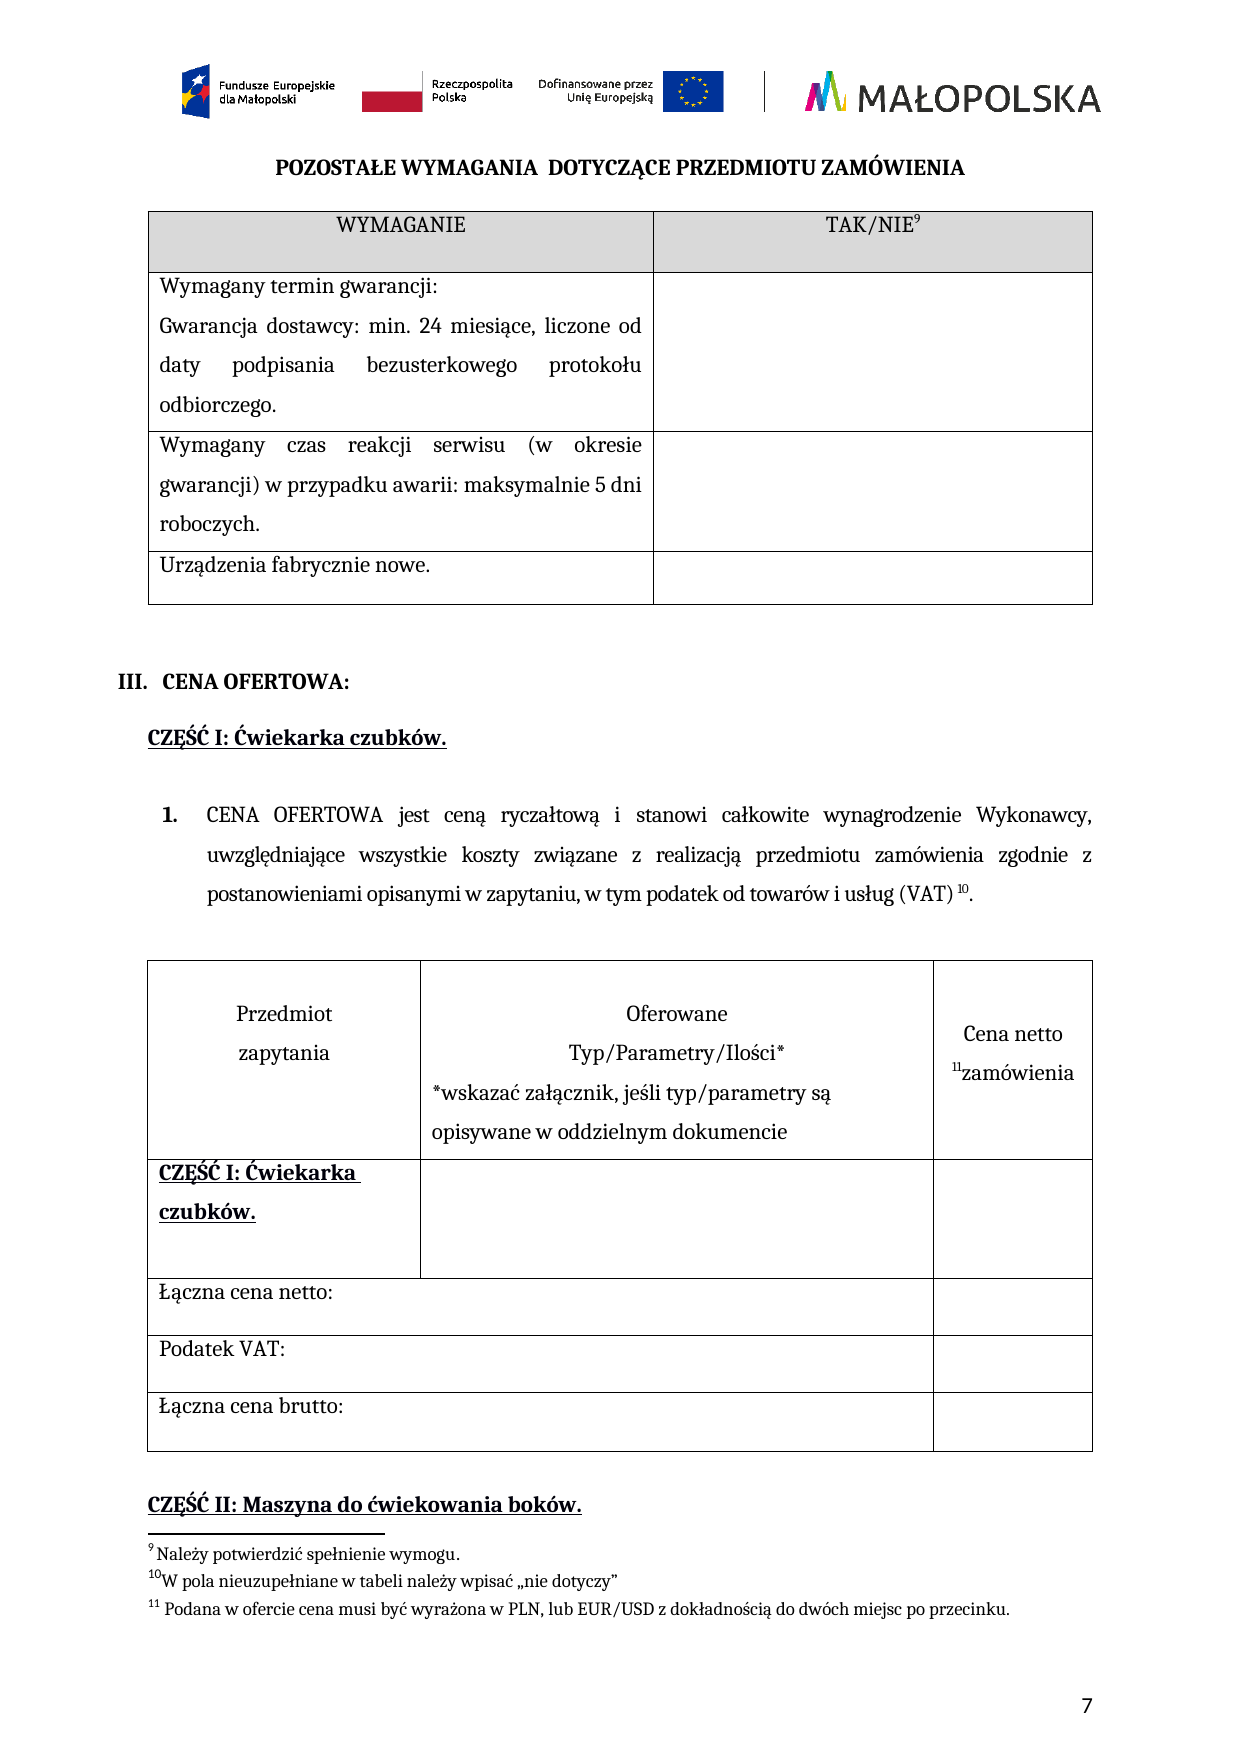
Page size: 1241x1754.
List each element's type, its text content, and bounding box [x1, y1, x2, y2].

table_header TAK/NIE [654, 212, 1092, 272]
table_cell [934, 1279, 1092, 1335]
table_cell [934, 1160, 1092, 1278]
table_cell [934, 1393, 1092, 1451]
list CZĘŚĆ I: Ćwiekarka czubków. [148, 725, 1093, 752]
table_cell Wymagany termin gwarancji: Gwarancja dostawcy: min. 24 miesiące, liczone od daty podpisania bezusterkowego protokołu odbiorczego. [149, 273, 653, 431]
table_cell CZĘŚĆ I: Ćwiekarka czubków. [148, 1160, 420, 1278]
table_header Cena netto zamówienia [934, 961, 1092, 1158]
table_cell Łączna cena netto: [148, 1279, 933, 1335]
list CENA OFERTOWA jest ceną ryczałtową i stanowi całkowite wynagrodzenie Wykonawcy, uwzględniające wszystkie koszty związane z realizacją przedmiotu zamówienia zgodnie z postanowieniami opisanymi w zapytaniu, w tym podatek od towarów i usług (VAT) . [162, 802, 1093, 907]
table_header Przedmiot zapytania [148, 961, 420, 1158]
table_cell [654, 552, 1092, 603]
picture [169, 50, 1115, 132]
text POZOSTAŁE WYMAGANIA DOTYCZĄCE PRZEDMIOTU ZAMÓWIENIA [148, 154, 1093, 181]
table_cell Wymagany czas reakcji serwisu (w okresie gwarancji) w przypadku awarii: maksymalnie 5 dni roboczych. [149, 432, 653, 551]
list CZĘŚĆ II: Maszyna do ćwiekowania boków. [148, 1491, 1093, 1518]
list CENA OFERTOWA: [148, 669, 1093, 695]
table_cell Podatek VAT: [148, 1336, 933, 1392]
table_header Oferowane Typ/Parametry/Ilości* *wskazać załącznik, jeśli typ/parametry są opisywane w oddzielnym dokumencie [421, 961, 933, 1158]
table_header WYMAGANIE [149, 212, 653, 272]
table_cell [934, 1336, 1092, 1392]
table_cell Urządzenia fabrycznie nowe. [149, 552, 653, 603]
table_cell Łączna cena brutto: [148, 1393, 933, 1451]
table_cell [421, 1160, 933, 1278]
table_cell [654, 432, 1092, 551]
table_cell [654, 273, 1092, 431]
